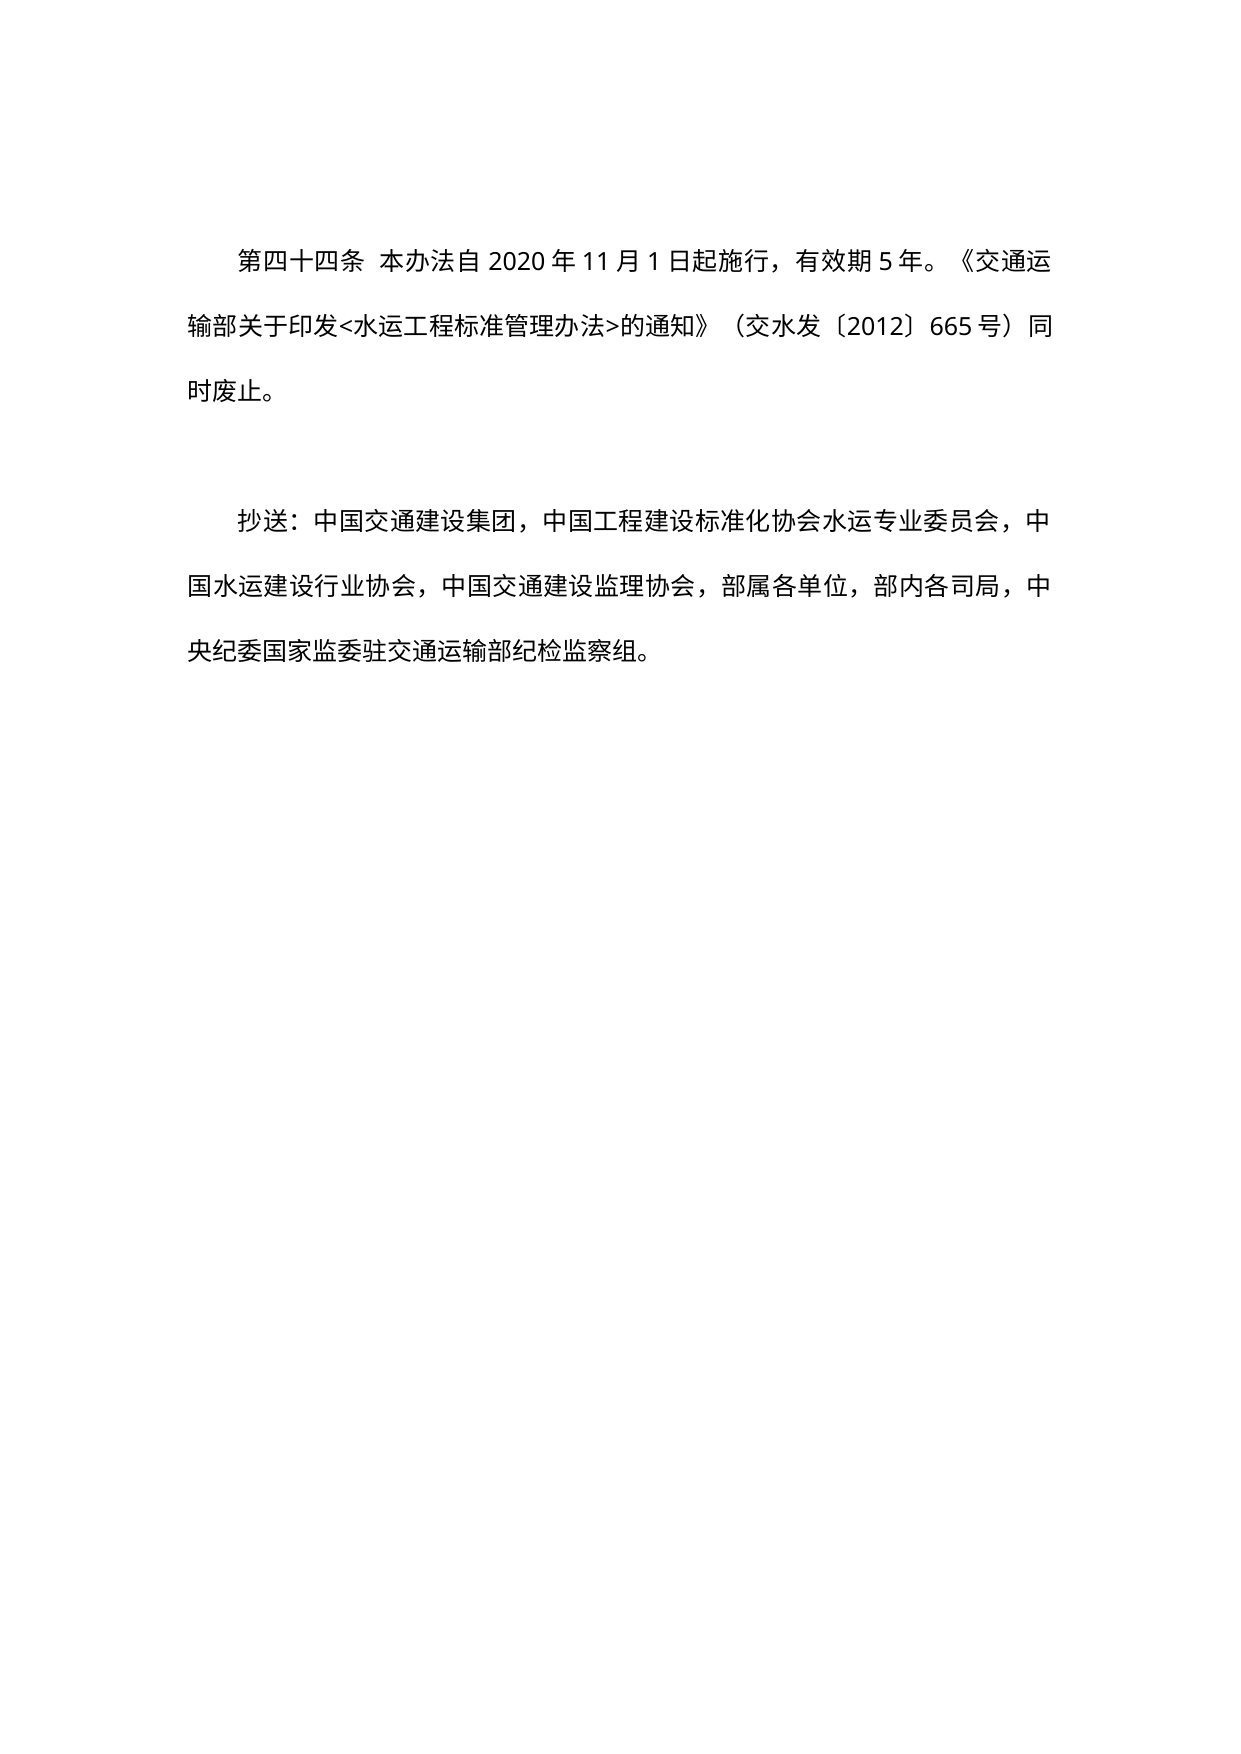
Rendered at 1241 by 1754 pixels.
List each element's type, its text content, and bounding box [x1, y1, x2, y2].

text 抄送：中国交通建设集团，中国工程建设标准化协会水运专业委员会，中国水运建设行业协会，中国交通建设监理协会，部属各单位，部内各司局，中央纪委国家监委驻交通运输部纪检监察组。 [187, 487, 1053, 682]
text 第四十四条 本办法自2020年11月1日起施行，有效期5年。《交通运输部关于印发<水运工程标准管理办法>的通知》（交水发〔2012〕665号）同时废止。 [187, 227, 1053, 422]
